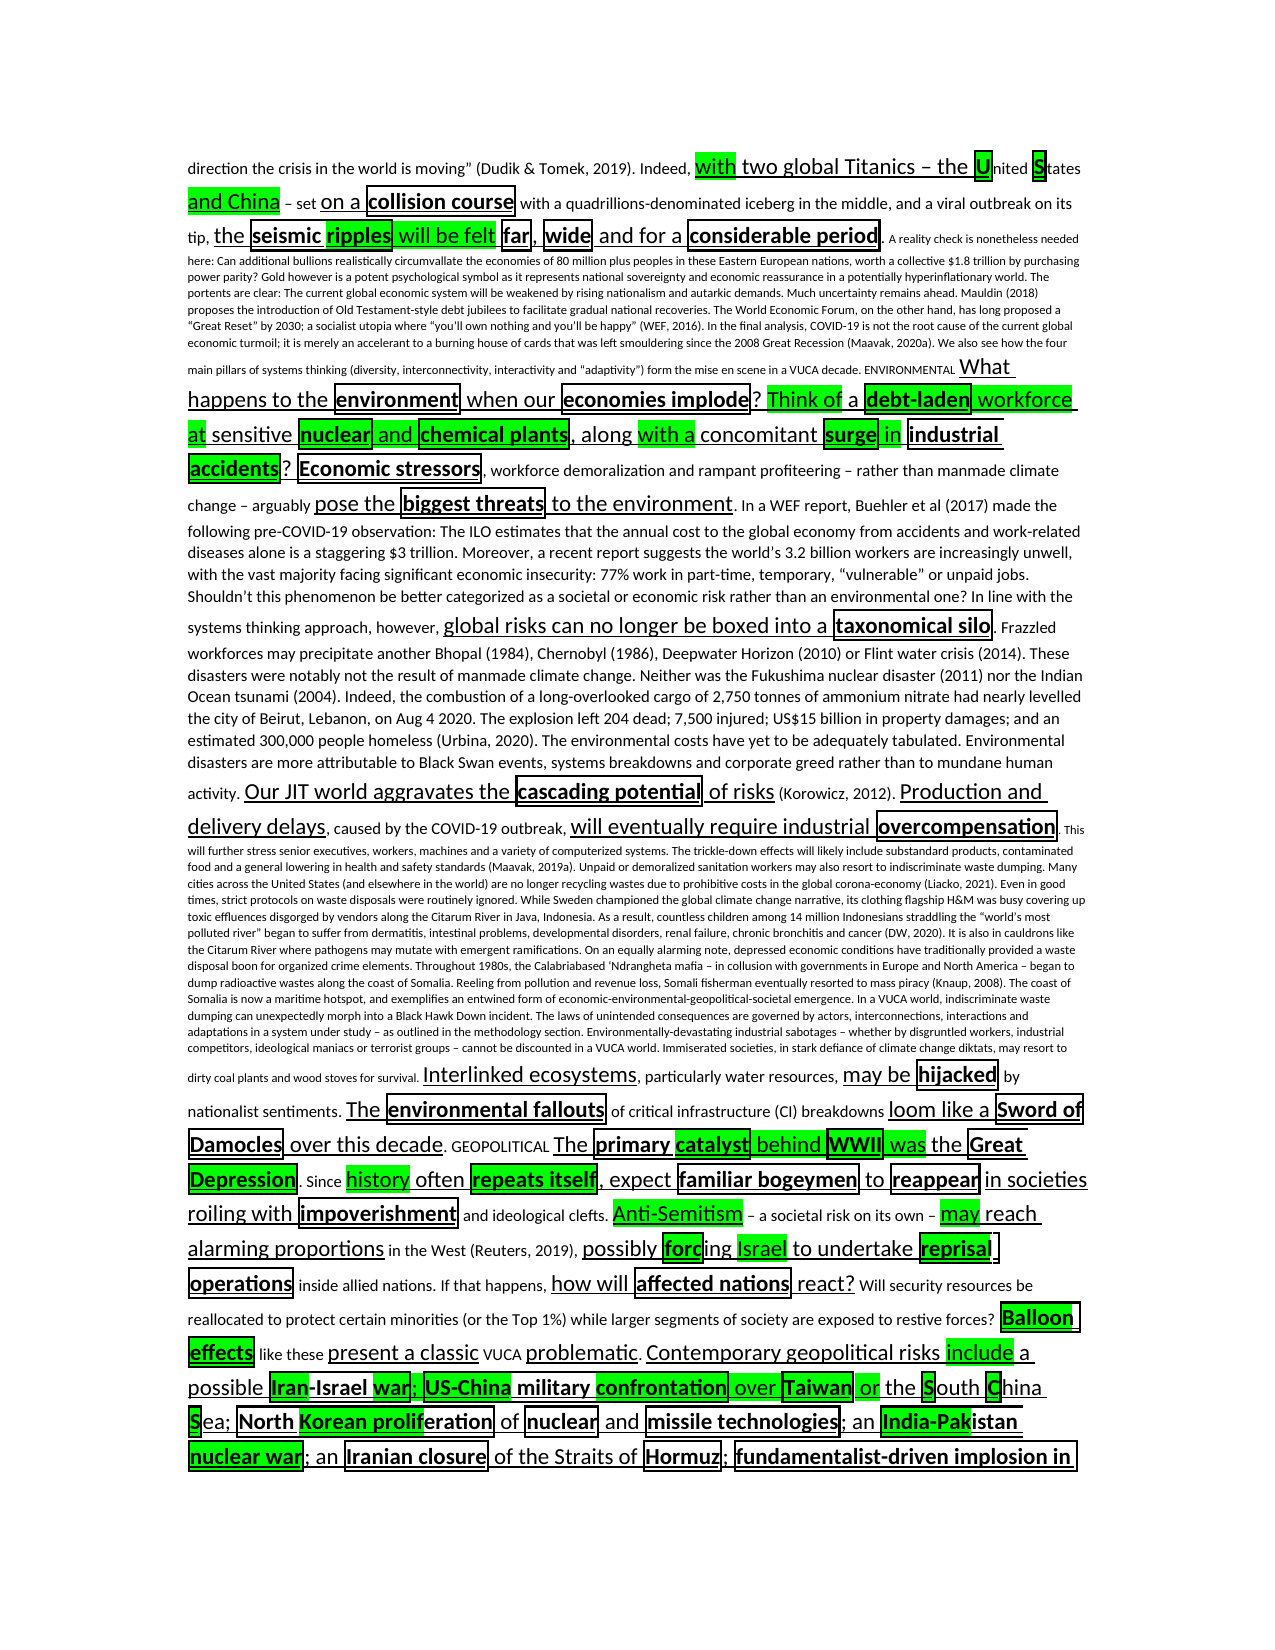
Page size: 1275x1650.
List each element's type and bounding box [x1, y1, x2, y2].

text [187, 150, 1087, 1472]
